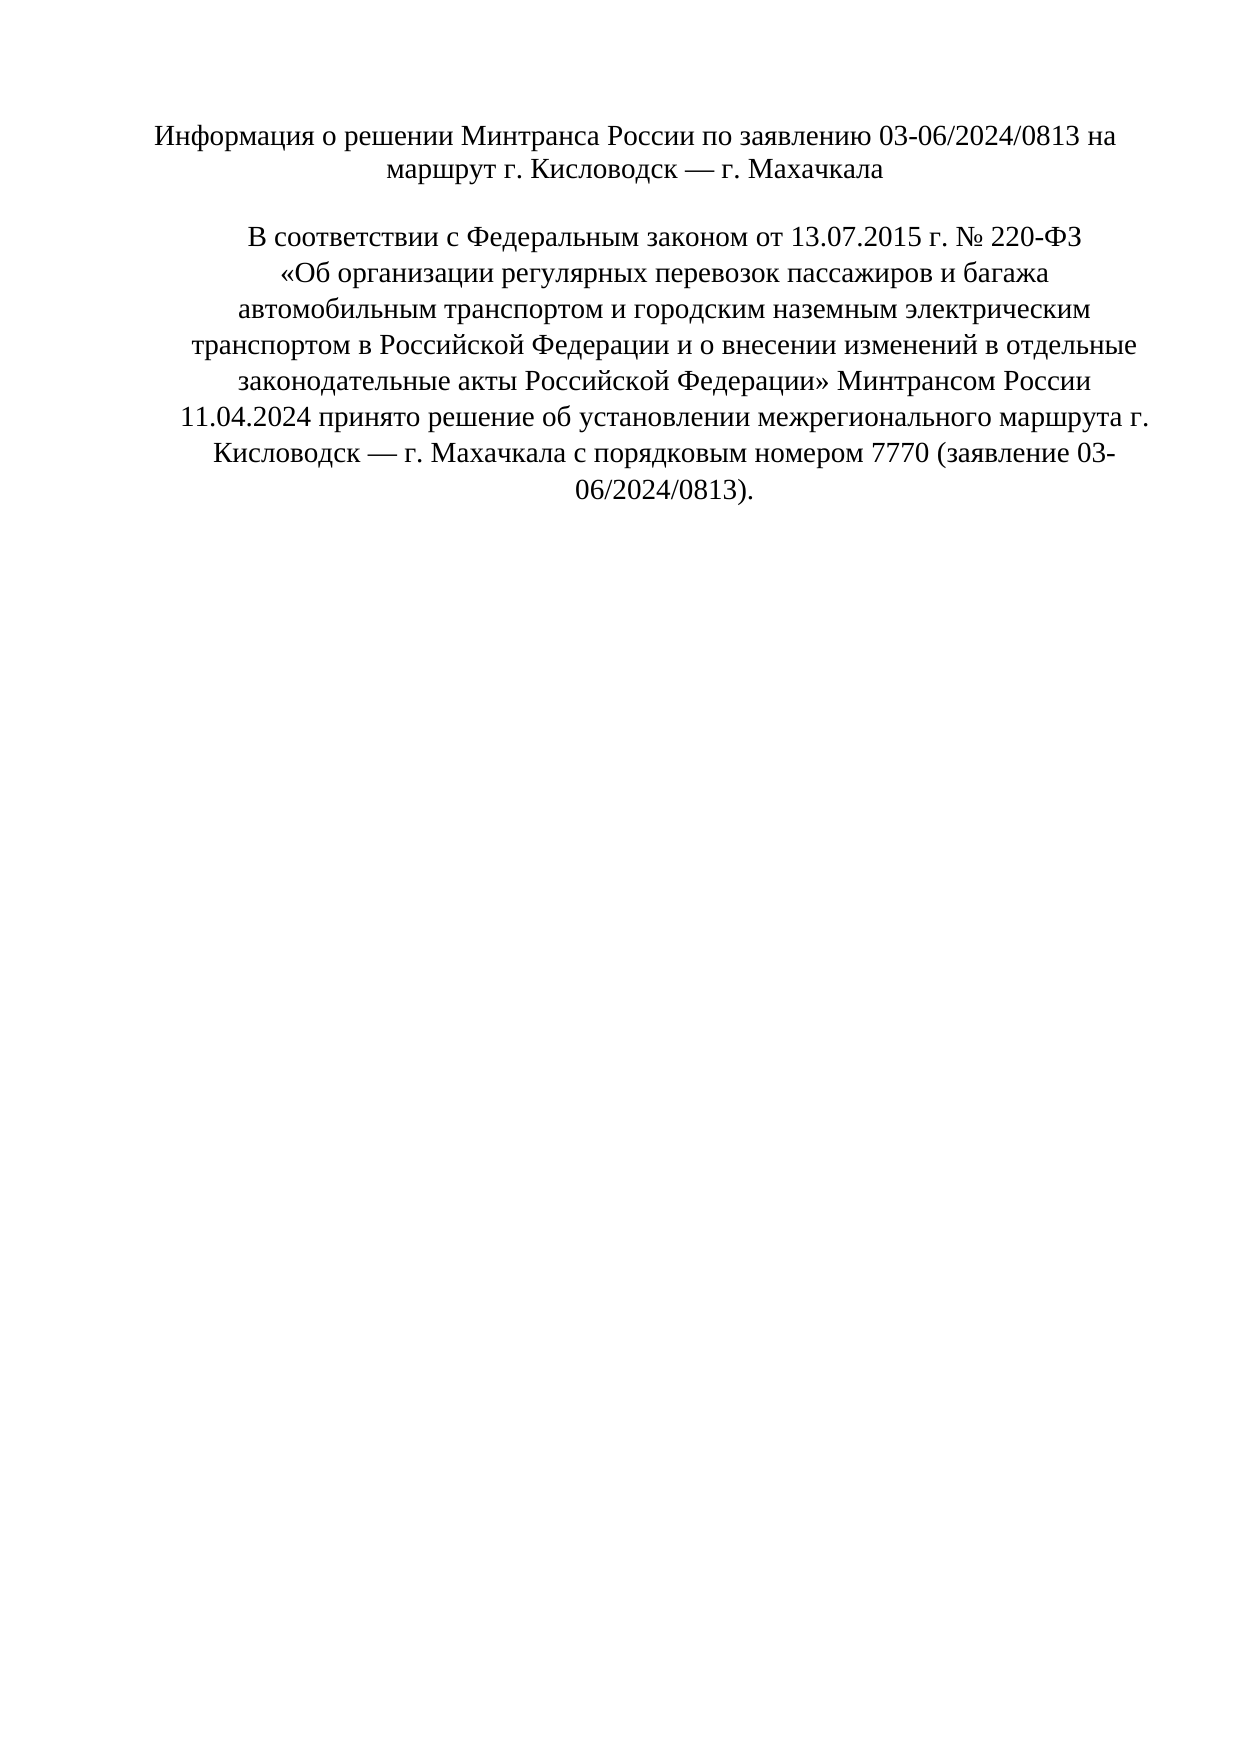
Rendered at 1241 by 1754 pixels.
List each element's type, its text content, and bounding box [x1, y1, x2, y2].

text В соответствии с Федеральным законом от 13.07.2015 г. № 220-ФЗ «Об организации регулярных перевозок пассажиров и багажа автомобильным транспортом и городским наземным электрическим транспортом в Российской Федерации и о внесении изменений в отдельные законодательные акты Российской Федерации» Минтрансом России 11.04.2024 принято решение об установлении межрегионального маршрута г. Кисловодск — г. Махачкала с порядковым номером 7770 (заявление 03-06/2024/0813). [177, 219, 1152, 505]
text Информация о решении Минтранса России по заявлению 03-06/2024/0813 на маршрут г. Кисловодск — г. Махачкала [118, 118, 1152, 185]
